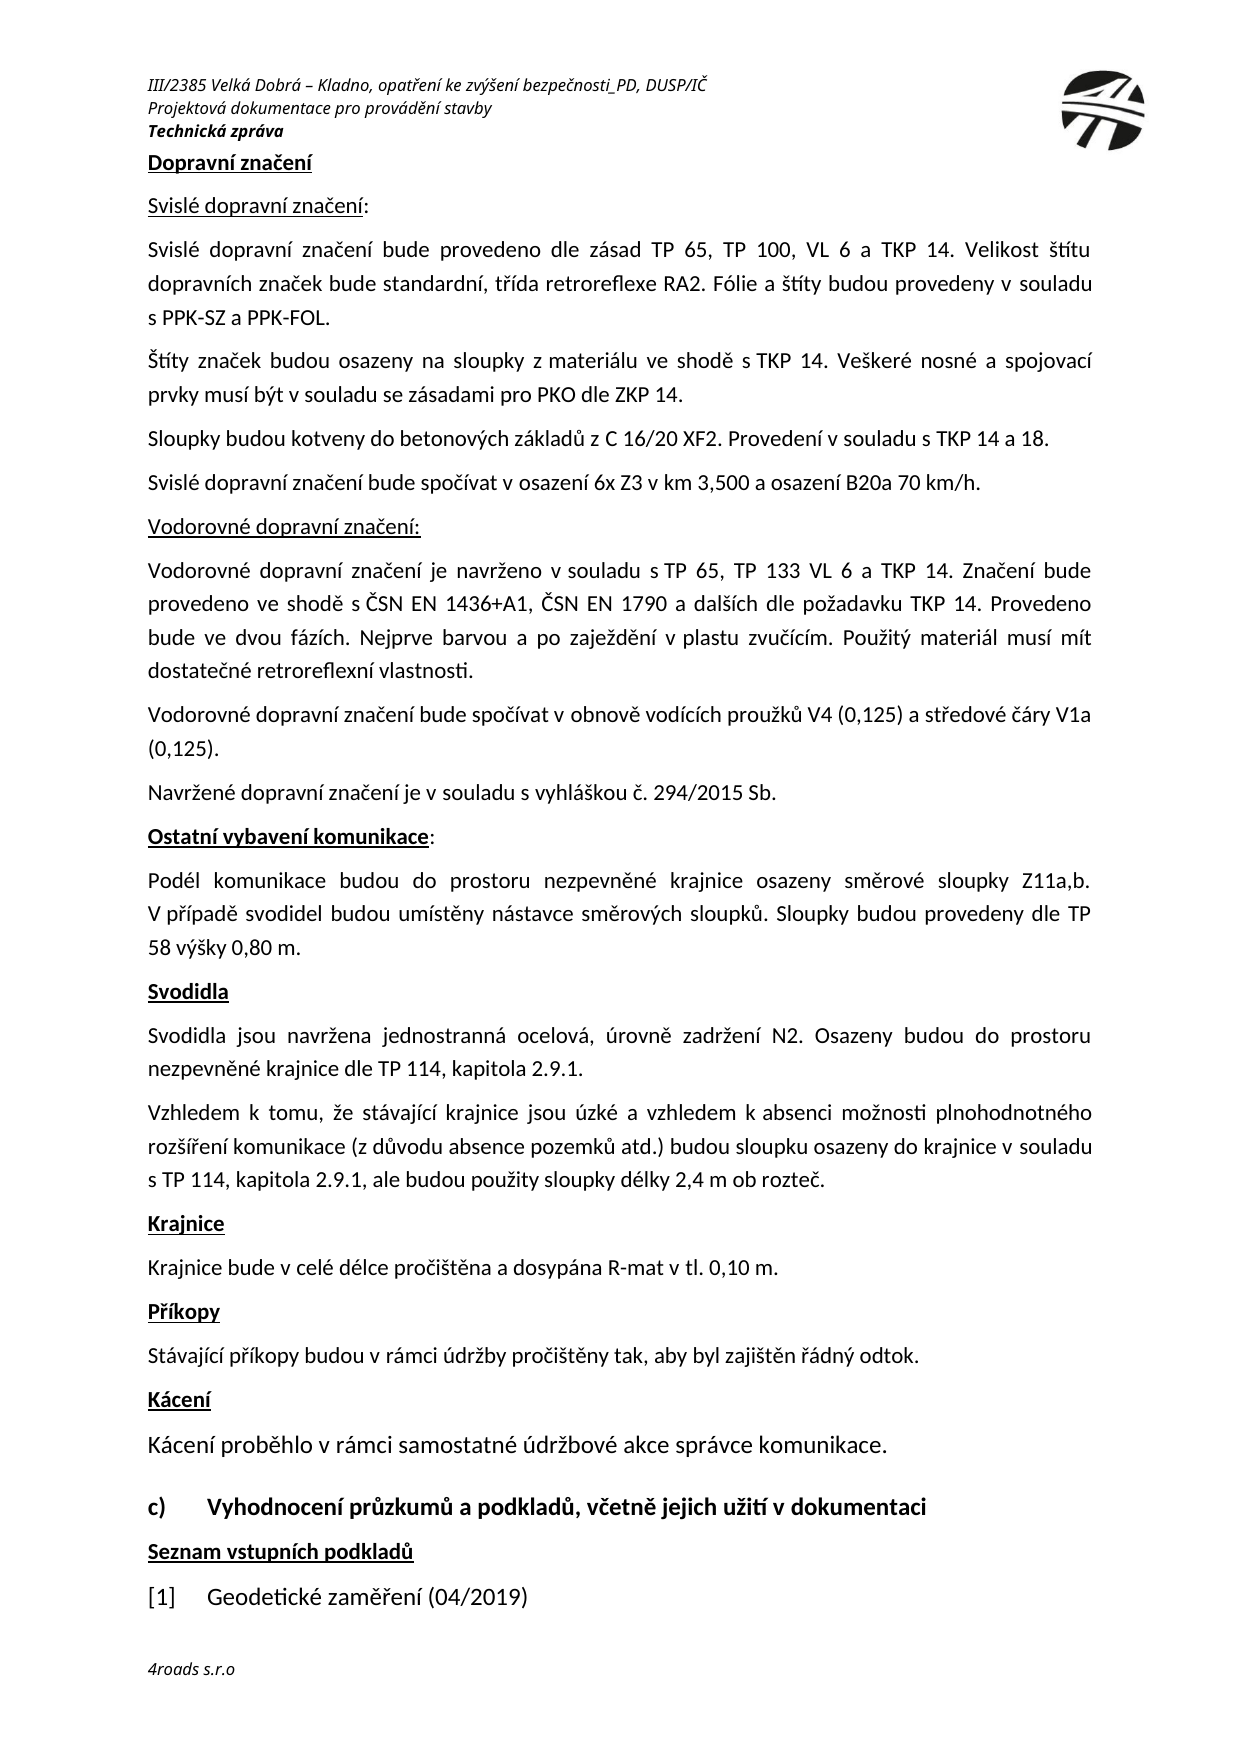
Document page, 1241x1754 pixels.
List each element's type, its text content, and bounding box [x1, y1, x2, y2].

text Krajnice bude v celé délce pročištěna a dosypána R-mat v tl. 0,10 m. [148, 1253, 1092, 1282]
text Ostatní vybavení komunikace: [148, 822, 1092, 850]
text Kácení [148, 1385, 1092, 1413]
list Geodetické zaměření (04/2019) [148, 1581, 1092, 1611]
text Stávající příkopy budou v rámci údržby pročištěny tak, aby byl zajištěn řádný odtok. [148, 1341, 1092, 1369]
text Svislé dopravní značení bude provedeno dle zásad TP 65, TP 100, VL 6 a TKP 14. Velikost štítu dopravních značek bude standardní, třída retroreflexe RA2. Fólie a štíty budou provedeny v souladu s PPK-SZ a PPK-FOL. [148, 236, 1092, 331]
text Dopravní značení [148, 148, 1092, 176]
text Svislé dopravní značení: [148, 192, 1092, 220]
text Vzhledem k tomu, že stávající krajnice jsou úzké a vzhledem k absenci možnosti plnohodnotného rozšíření komunikace (z důvodu absence pozemků atd.) budou sloupku osazeny do krajnice v souladu s TP 114, kapitola 2.9.1, ale budou použity sloupky délky 2,4 m ob rozteč. [148, 1098, 1092, 1194]
text Podél komunikace budou do prostoru nezpevněné krajnice osazeny směrové sloupky Z11a,b. V případě svodidel budou umístěny nástavce směrových sloupků. Sloupky budou provedeny dle TP 58 výšky 0,80 m. [148, 866, 1092, 961]
text Příkopy [148, 1297, 1092, 1326]
text Svodidla jsou navržena jednostranná ocelová, úrovně zadržení N2. Osazeny budou do prostoru nezpevněné krajnice dle TP 114, kapitola 2.9.1. [148, 1021, 1092, 1083]
subtitle Vyhodnocení průzkumů a podkladů, včetně jejich užití v dokumentaci [148, 1491, 1092, 1521]
text Kácení proběhlo v rámci samostatné údržbové akce správce komunikace. [148, 1429, 1092, 1460]
text Štíty značek budou osazeny na sloupky z materiálu ve shodě s TKP 14. Veškeré nosné a spojovací prvky musí být v souladu se zásadami pro PKO dle ZKP 14. [148, 347, 1092, 408]
text Vodorovné dopravní značení je navrženo v souladu s TP 65, TP 133 VL 6 a TKP 14. Značení bude provedeno ve shodě s ČSN EN 1436+A1, ČSN EN 1790 a dalších dle požadavku TKP 14. Provedeno bude ve dvou fázích. Nejprve barvou a po zaježdění v plastu zvučícím. Použitý materiál musí mít dostatečné retroreflexní vlastnosti. [148, 556, 1092, 685]
text Sloupky budou kotveny do betonových základů z C 16/20 XF2. Provedení v souladu s TKP 14 a 18. [148, 424, 1092, 452]
text Svodidla [148, 977, 1092, 1005]
text Navržené dopravní značení je v souladu s vyhláškou č. 294/2015 Sb. [148, 778, 1092, 806]
text Vodorovné dopravní značení: [148, 512, 1092, 540]
text Svislé dopravní značení bude spočívat v osazení 6x Z3 v km 3,500 a osazení B20a 70 km/h. [148, 468, 1092, 496]
text Seznam vstupních podkladů [148, 1537, 1092, 1565]
picture [1053, 63, 1153, 159]
text Vodorovné dopravní značení bude spočívat v obnově vodících proužků V4 (0,125) a středové čáry V1a (0,125). [148, 701, 1092, 762]
text Krajnice [148, 1209, 1092, 1238]
